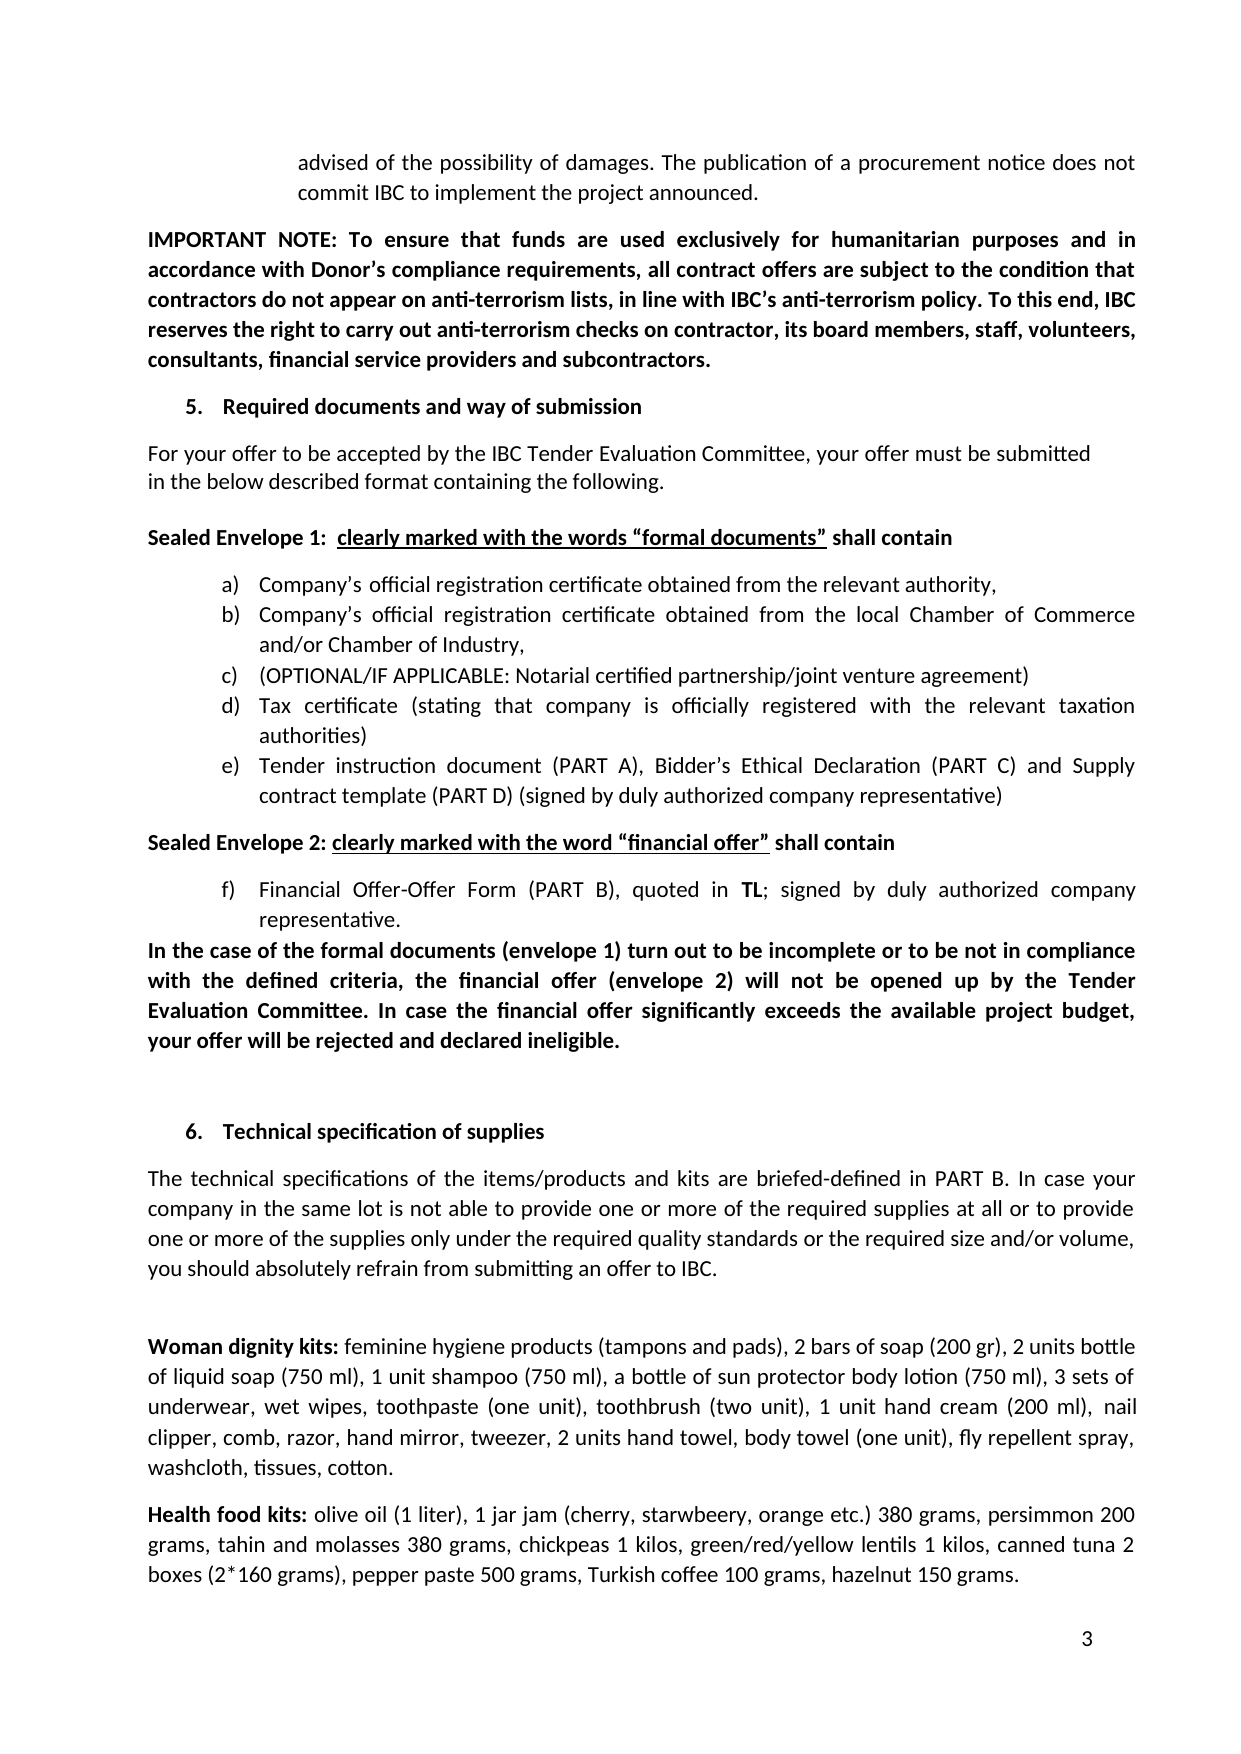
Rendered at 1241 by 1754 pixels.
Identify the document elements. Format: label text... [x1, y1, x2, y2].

list Company’s official registration certificate obtained from the relevant authority, [221, 570, 1137, 598]
list (OPTIONAL/IF APPLICABLE: Notarial certified partnership/joint venture agreement) [221, 661, 1137, 689]
text IMPORTANT NOTE: To ensure that funds are used exclusively for humanitarian purposes and in accordance with Donor’s compliance requirements, all contract offers are subject to the condition that contractors do not appear on anti-terrorism lists, in line with IBC’s anti-terrorism policy. To this end, IBC reserves the right to carry out anti-terrorism checks on contractor, its board members, staff, volunteers, consultants, financial service providers and subcontractors. [148, 225, 1137, 373]
list Tender instruction document (PART A), Bidder’s Ethical Declaration (PART C) and Supply contract template (PART D) (signed by duly authorized company representative) [221, 751, 1137, 810]
text Health food kits: olive oil (1 liter), 1 jar jam (cherry, starwbeery, orange etc.) 380 grams, persimmon 200 grams, tahin and molasses 380 grams, chickpeas 1 kilos, green/red/yellow lentils 1 kilos, canned tuna 2 boxes (2*160 grams), pepper paste 500 grams, Turkish coffee 100 grams, hazelnut 150 grams. [148, 1500, 1137, 1588]
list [260, 148, 1137, 206]
list Tax certificate (stating that company is officially registered with the relevant taxation authorities) [221, 691, 1137, 749]
text For your offer to be accepted by the IBC Tender Evaluation Committee, your offer must be submitted in the below described format containing the following. [148, 439, 1093, 495]
text Sealed Envelope 2: clearly marked with the word “financial offer” shall contain [148, 828, 1137, 857]
text The technical specifications of the items/products and kits are briefed-defined in PART B. In case your company in the same lot is not able to provide one or more of the required supplies at all or to provide one or more of the supplies only under the required quality standards or the required size and/or volume, you should absolutely refrain from submitting an offer to IBC. [148, 1164, 1137, 1283]
text Woman dignity kits: feminine hygiene products (tampons and pads), 2 bars of soap (200 gr), 2 units bottle of liquid soap (750 ml), 1 unit shampoo (750 ml), a bottle of sun protector body lotion (750 ml), 3 sets of underwear, wet wipes, toothpaste (one unit), toothbrush (two unit), 1 unit hand cream (200 ml), nail clipper, comb, razor, hand mirror, tweezer, 2 units hand towel, body towel (one unit), fly repellent spray, washcloth, tissues, cotton. [148, 1332, 1137, 1481]
list In the case of the formal documents (envelope 1) turn out to be incomplete or to be not in compliance with the defined criteria, the financial offer (envelope 2) will not be opened up by the Tender Evaluation Committee. In case the financial offer significantly exceeds the available project budget, your offer will be rejected and declared ineligible. [148, 936, 1137, 1054]
list Company’s official registration certificate obtained from the local Chamber of Commerce and/or Chamber of Industry, [221, 600, 1137, 659]
list Required documents and way of submission [185, 392, 1137, 420]
text Sealed Envelope 1: clearly marked with the words “formal documents” shall contain [148, 523, 1137, 551]
list Financial Offer-Offer Form (PART B), quoted in TL; signed by duly authorized company representative. [221, 875, 1137, 934]
list Technical specification of supplies [185, 1117, 1137, 1145]
